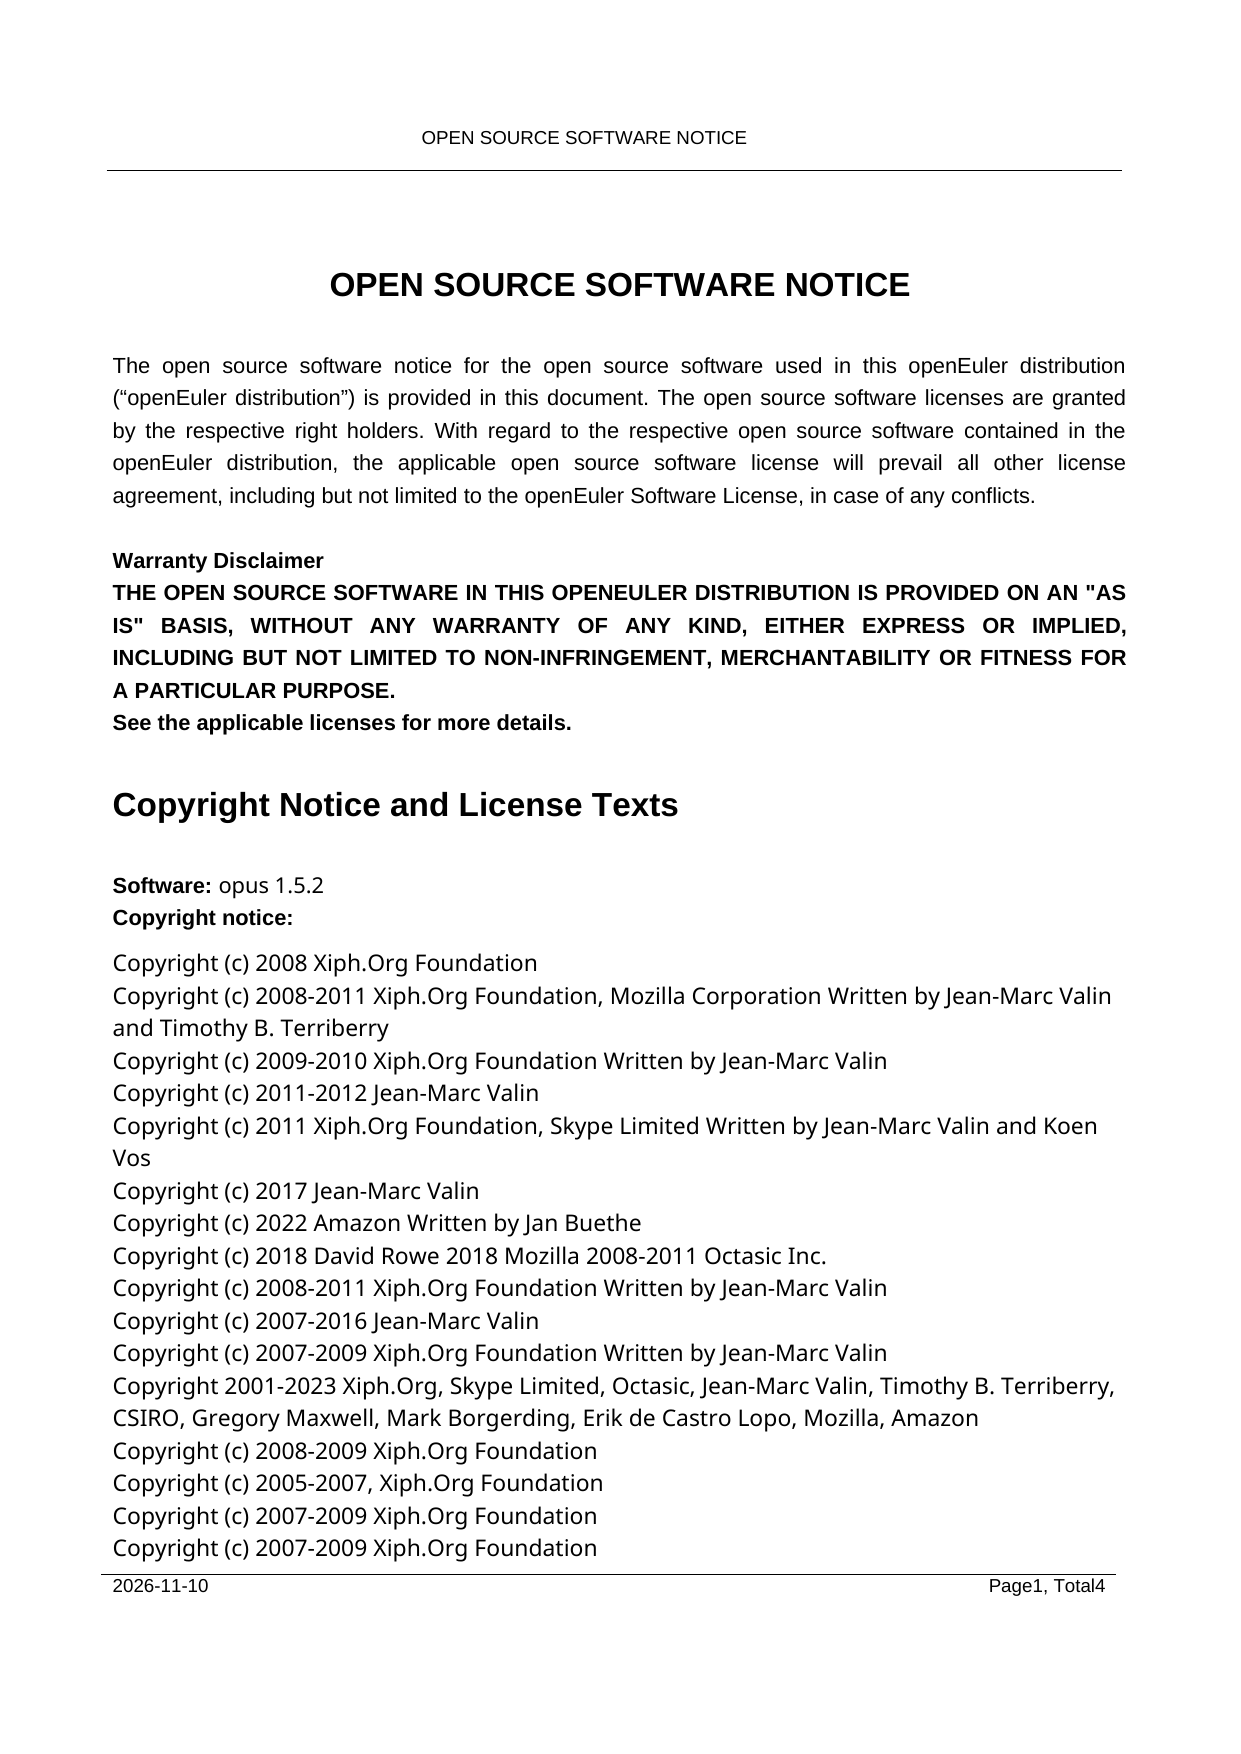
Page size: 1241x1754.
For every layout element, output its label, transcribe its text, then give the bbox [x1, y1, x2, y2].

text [112, 947, 1128, 1564]
text Warranty Disclaimer [112, 544, 1128, 576]
text THE OPEN SOURCE SOFTWARE IN THIS OPENEULER DISTRIBUTION IS PROVIDED ON AN "AS IS" BASIS, WITHOUT ANY WARRANTY OF ANY KIND, EITHER EXPRESS OR IMPLIED, INCLUDING BUT NOT LIMITED TO NON-INFRINGEMENT, MERCHANTABILITY OR FITNESS FOR A PARTICULAR PURPOSE. See the applicable licenses for more details. [112, 576, 1128, 739]
text Copyright notice: [112, 901, 1128, 934]
text Copyright Notice and License Texts [112, 771, 1128, 836]
text The open source software notice for the open source software used in this openEuler distribution (“openEuler distribution”) is provided in this document. The open source software licenses are granted by the respective right holders. With regard to the respective open source software contained in the openEuler distribution, the applicable open source software license will prevail all other license agreement, including but not limited to the openEuler Software License, in case of any conflicts. [112, 349, 1128, 511]
title Software: opus 1.5.2 [112, 869, 1128, 901]
text OPEN SOURCE SOFTWARE NOTICE [112, 251, 1128, 316]
